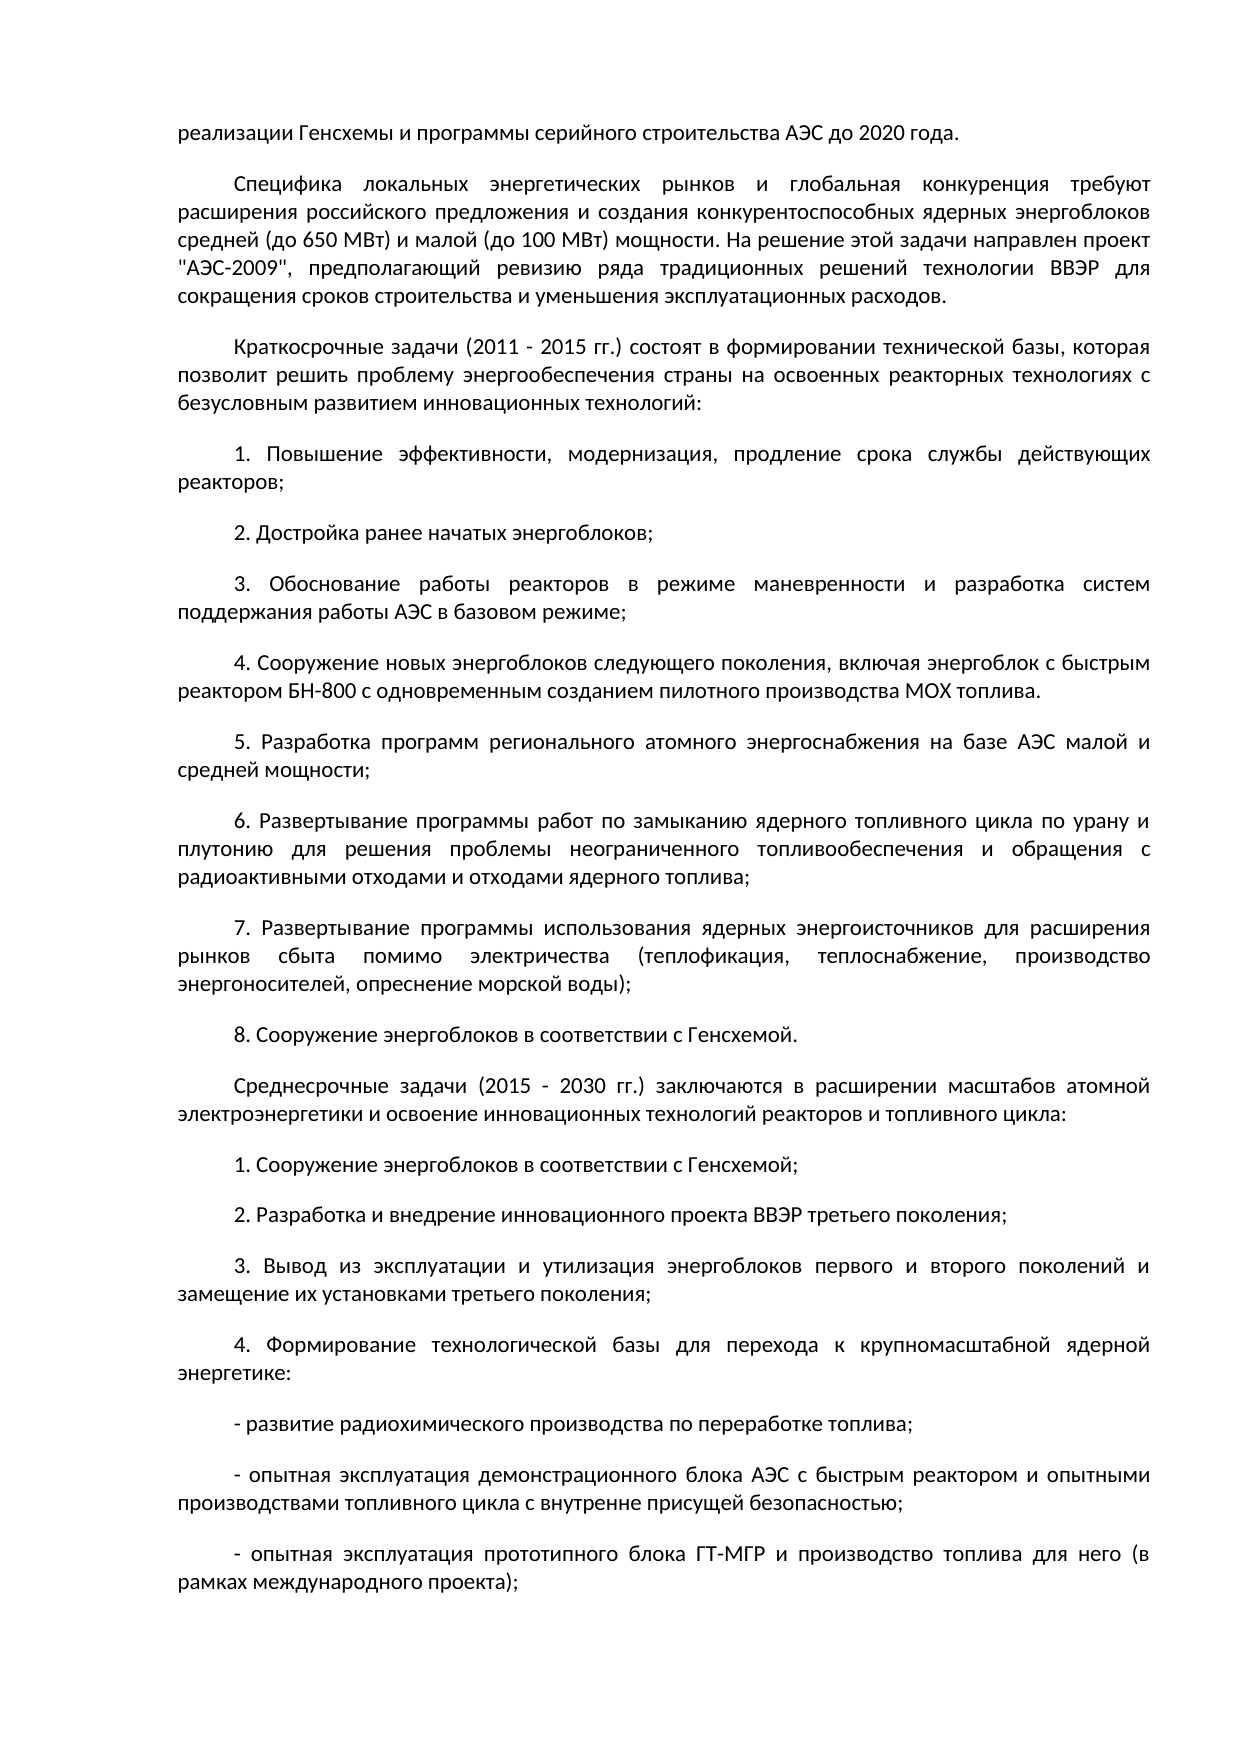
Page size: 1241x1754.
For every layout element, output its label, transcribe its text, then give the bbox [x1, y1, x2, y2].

text 2. Разработка и внедрение инновационного проекта ВВЭР третьего поколения; [177, 1201, 1152, 1229]
text 8. Сооружение энергоблоков в соответствии с Генсхемой. [177, 1020, 1152, 1048]
text Специфика локальных энергетических рынков и глобальная конкуренция требуют расширения российского предложения и создания конкурентоспособных ядерных энергоблоков средней (до 650 МВт) и малой (до 100 МВт) мощности. На решение этой задачи направлен проект "АЭС-2009", предполагающий ревизию ряда традиционных решений технологии ВВЭР для сокращения сроков строительства и уменьшения эксплуатационных расходов. [177, 169, 1152, 309]
text 6. Развертывание программы работ по замыканию ядерного топливного цикла по урану и плутонию для решения проблемы неограниченного топливообеспечения и обращения с радиоактивными отходами и отходами ядерного топлива; [177, 806, 1152, 890]
text 4. Сооружение новых энергоблоков следующего поколения, включая энергоблок с быстрым реактором БН-800 с одновременным созданием пилотного производства MOX топлива. [177, 648, 1152, 704]
text - развитие радиохимического производства по переработке топлива; [177, 1409, 1152, 1437]
text Среднесрочные задачи (2015 - 2030 гг.) заключаются в расширении масштабов атомной электроэнергетики и освоение инновационных технологий реакторов и топливного цикла: [177, 1071, 1152, 1127]
text 3. Обоснование работы реакторов в режиме маневренности и разработка систем поддержания работы АЭС в базовом режиме; [177, 569, 1152, 625]
text - опытная эксплуатация демонстрационного блока АЭС с быстрым реактором и опытными производствами топливного цикла с внутренне присущей безопасностью; [177, 1460, 1152, 1516]
text 7. Развертывание программы использования ядерных энергоисточников для расширения рынков сбыта помимо электричества (теплофикация, теплоснабжение, производство энергоносителей, опреснение морской воды); [177, 913, 1152, 997]
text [177, 118, 1152, 146]
text 2. Достройка ранее начатых энергоблоков; [177, 518, 1152, 546]
text Краткосрочные задачи (2011 - 2015 гг.) состоят в формировании технической базы, которая позволит решить проблему энергообеспечения страны на освоенных реакторных технологиях с безусловным развитием инновационных технологий: [177, 332, 1152, 416]
text 1. Повышение эффективности, модернизация, продление срока службы действующих реакторов; [177, 439, 1152, 495]
text 5. Разработка программ регионального атомного энергоснабжения на базе АЭС малой и средней мощности; [177, 727, 1152, 783]
text 4. Формирование технологической базы для перехода к крупномасштабной ядерной энергетике: [177, 1331, 1152, 1387]
text 3. Вывод из эксплуатации и утилизация энергоблоков первого и второго поколений и замещение их установками третьего поколения; [177, 1252, 1152, 1308]
text - опытная эксплуатация прототипного блока ГТ-МГР и производство топлива для него (в рамках международного проекта); [177, 1539, 1152, 1595]
text 1. Сооружение энергоблоков в соответствии с Генсхемой; [177, 1150, 1152, 1178]
